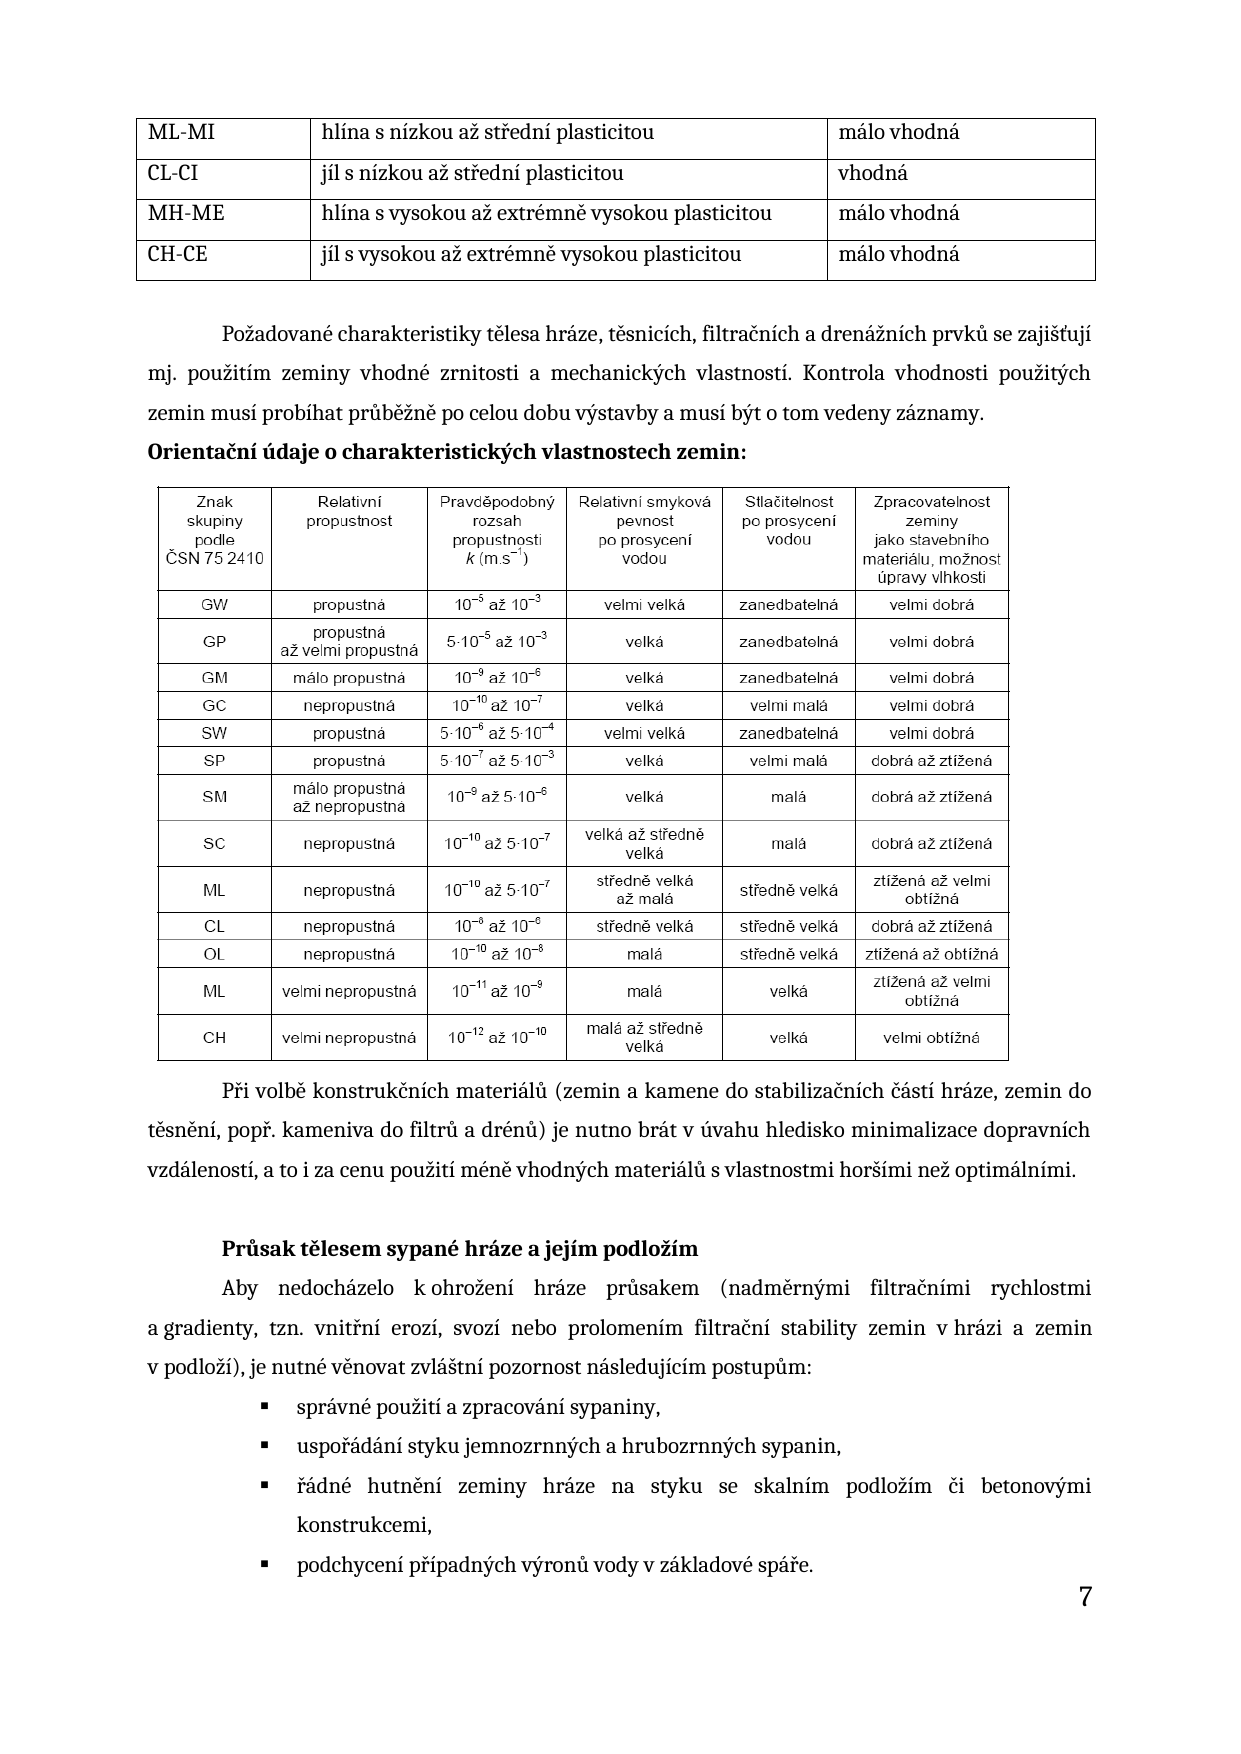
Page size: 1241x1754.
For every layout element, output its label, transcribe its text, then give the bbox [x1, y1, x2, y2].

table_cell jíl s nízkou až střední plasticitou [311, 160, 827, 199]
table_cell málo vhodná [828, 241, 1095, 280]
text Aby nedocházelo k ohrožení hráze průsakem (nadměrnými filtračními rychlostmi a gradienty, tzn. vnitřní erozí, svozí nebo prolomením filtrační stability zemin v hrázi a zemin v podloží), je nutné věnovat zvláštní pozornost následujícím postupům: [148, 1275, 1092, 1380]
table_cell jíl s vysokou až extrémně vysokou plasticitou [311, 241, 827, 280]
table_cell hlína s vysokou až extrémně vysokou plasticitou [311, 200, 827, 240]
text Průsak tělesem sypané hráze a jejím podložím [148, 1236, 1092, 1262]
list uspořádání styku jemnozrnných a hrubozrnných sypanin, [259, 1433, 1092, 1459]
picture [147, 478, 1017, 1065]
table_cell málo vhodná [828, 200, 1095, 240]
text Při volbě konstrukčních materiálů (zemin a kamene do stabilizačních částí hráze, zemin do těsnění, popř. kameniva do filtrů a drénů) je nutno brát v úvahu hledisko minimalizace dopravních vzdáleností, a to i za cenu použití méně vhodných materiálů s vlastnostmi horšími než optimálními. [148, 1078, 1092, 1183]
list podchycení případných výronů vody v základové spáře. [259, 1551, 1092, 1578]
text Požadované charakteristiky tělesa hráze, těsnicích, filtračních a drenážních prvků se zajišťují mj. použitím zeminy vhodné zrnitosti a mechanických vlastností. Kontrola vhodnosti použitých zemin musí probíhat průběžně po celou dobu výstavby a musí být o tom vedeny záznamy. [148, 321, 1092, 426]
list správné použití a zpracování sypaniny, [259, 1393, 1092, 1420]
table_cell CH-CE [137, 241, 310, 280]
table_cell ML-MI [137, 119, 310, 159]
text Orientační údaje o charakteristických vlastnostech zemin: [148, 439, 1092, 466]
table_cell vhodná [828, 160, 1095, 199]
table_cell MH-ME [137, 200, 310, 240]
table_cell málo vhodná [828, 119, 1095, 159]
list řádné hutnění zeminy hráze na styku se skalním podložím či betonovými konstrukcemi, [259, 1472, 1092, 1538]
table_cell hlína s nízkou až střední plasticitou [311, 119, 827, 159]
table_cell CL-CI [137, 160, 310, 199]
